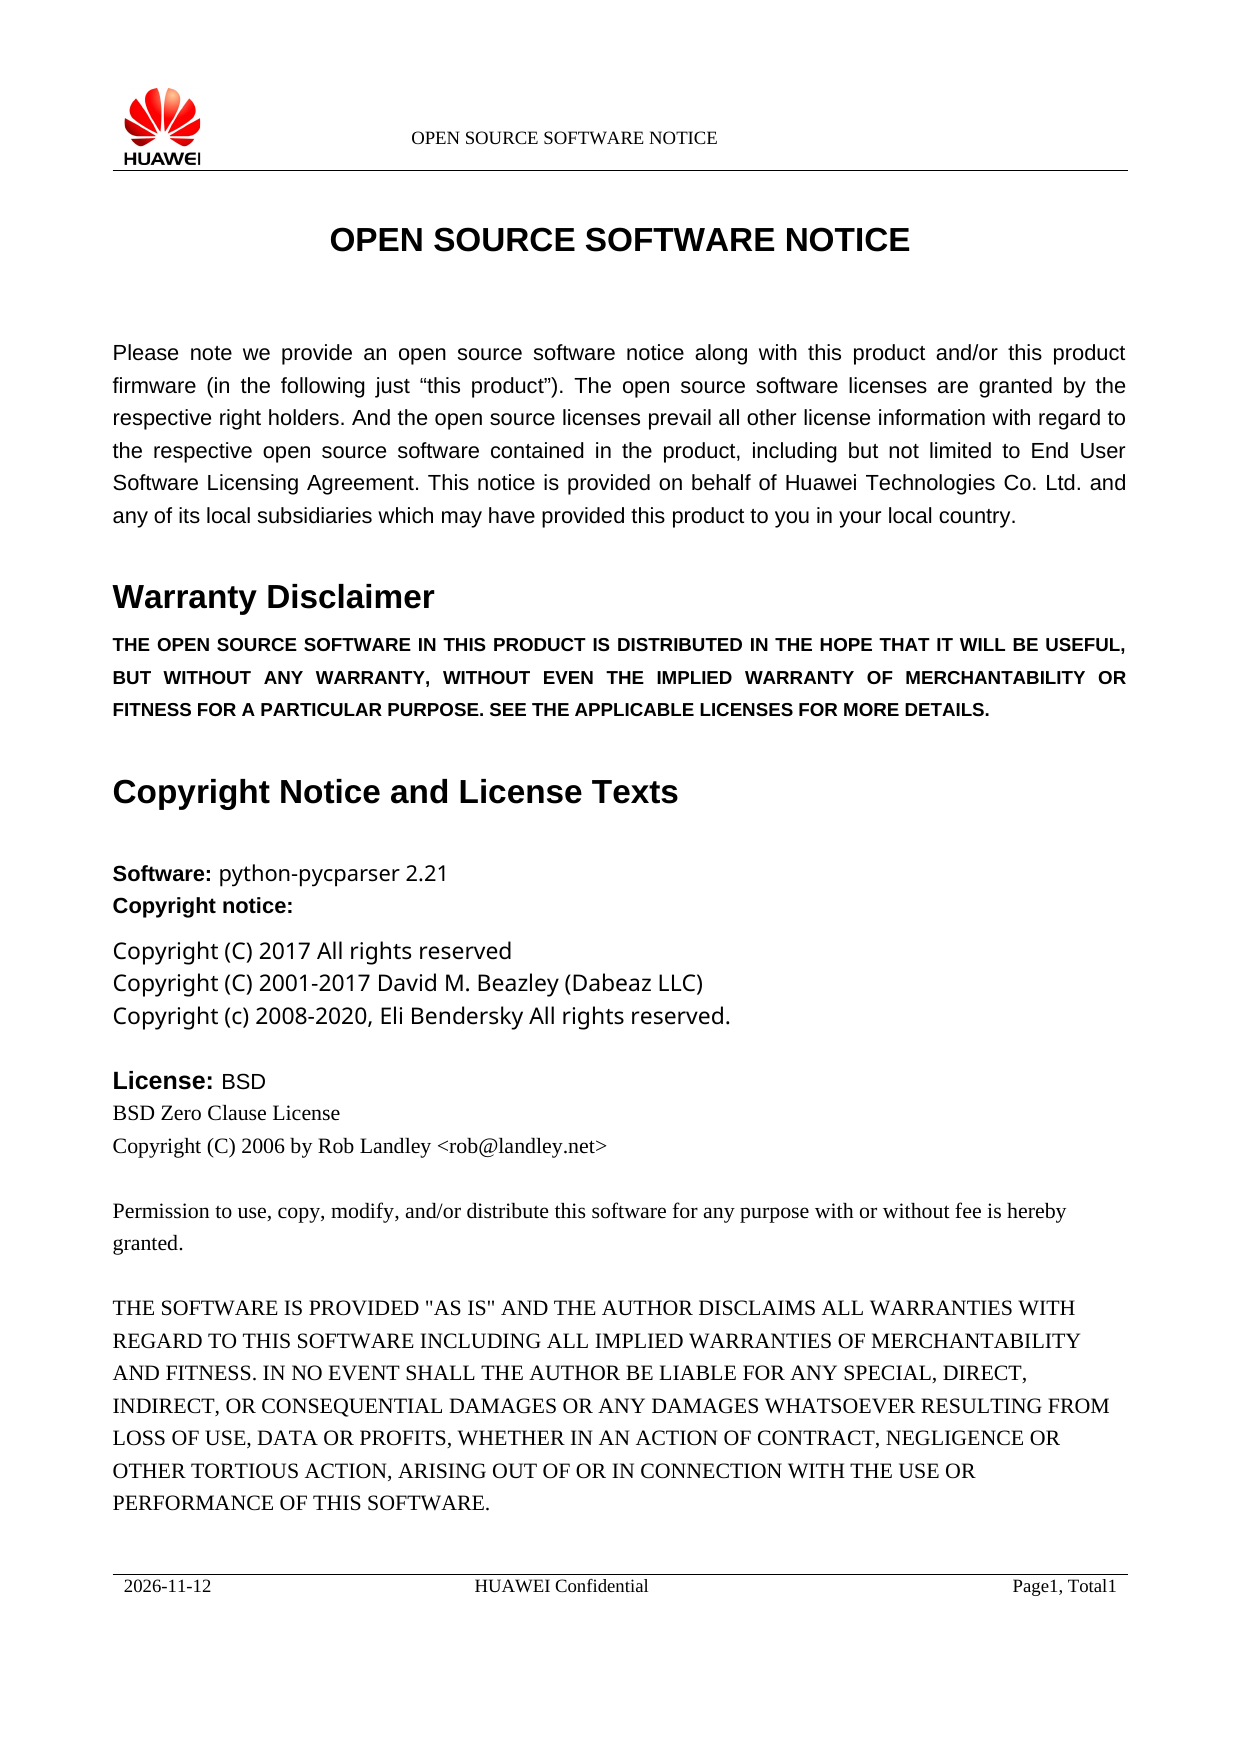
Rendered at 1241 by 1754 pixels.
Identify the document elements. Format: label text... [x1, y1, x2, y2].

text BSD Zero Clause License Copyright (C) 2006 by Rob Landley <rob@landley.net> Permission to use, copy, modify, and/or distribute this software for any purpose with or without fee is hereby granted. THE SOFTWARE IS PROVIDED "AS IS" AND THE AUTHOR DISCLAIMS ALL WARRANTIES WITH REGARD TO THIS SOFTWARE INCLUDING ALL IMPLIED WARRANTIES OF MERCHANTABILITY AND FITNESS. IN NO EVENT SHALL THE AUTHOR BE LIABLE FOR ANY SPECIAL, DIRECT, INDIRECT, OR CONSEQUENTIAL DAMAGES OR ANY DAMAGES WHATSOEVER RESULTING FROM LOSS OF USE, DATA OR PROFITS, WHETHER IN AN ACTION OF CONTRACT, NEGLIGENCE OR OTHER TORTIOUS ACTION, ARISING OUT OF OR IN CONNECTION WITH THE USE OR PERFORMANCE OF THIS SOFTWARE. [112, 1096, 1128, 1551]
text Copyright notice: [112, 889, 1128, 921]
text Copyright Notice and License Texts [112, 759, 1128, 824]
text Please note we provide an open source software notice along with this product and/or this product firmware (in the following just “this product”). The open source software licenses are granted by the respective right holders. And the open source licenses prevail all other license information with regard to the respective open source software contained in the product, including but not limited to End User Software Licensing Agreement. This notice is provided on behalf of Huawei Technologies Co. Ltd. and any of its local subsidiaries which may have provided this product to you in your local country. [112, 336, 1128, 531]
text OPEN SOURCE SOFTWARE NOTICE [112, 206, 1128, 271]
text License: BSD [112, 1064, 1128, 1096]
title Software: python-pycparser 2.21 [112, 856, 1128, 889]
picture [124, 88, 201, 165]
text Copyright (C) 2017 All rights reserved Copyright (C) 2001-2017 David M. Beazley (Dabeaz LLC) Copyright (c) 2008-2020, Eli Bendersky All rights reserved. [112, 934, 1128, 1064]
text The open source software in this product is distributed in the hope that it will be useful, but WITHOUT ANY WARRANTY, without even the implied warranty of MERCHANTABILITY or FITNESS FOR A PARTICULAR PURPOSE. See the applicable licenses for more details. [112, 629, 1128, 726]
text Warranty Disclaimer [112, 564, 1128, 629]
